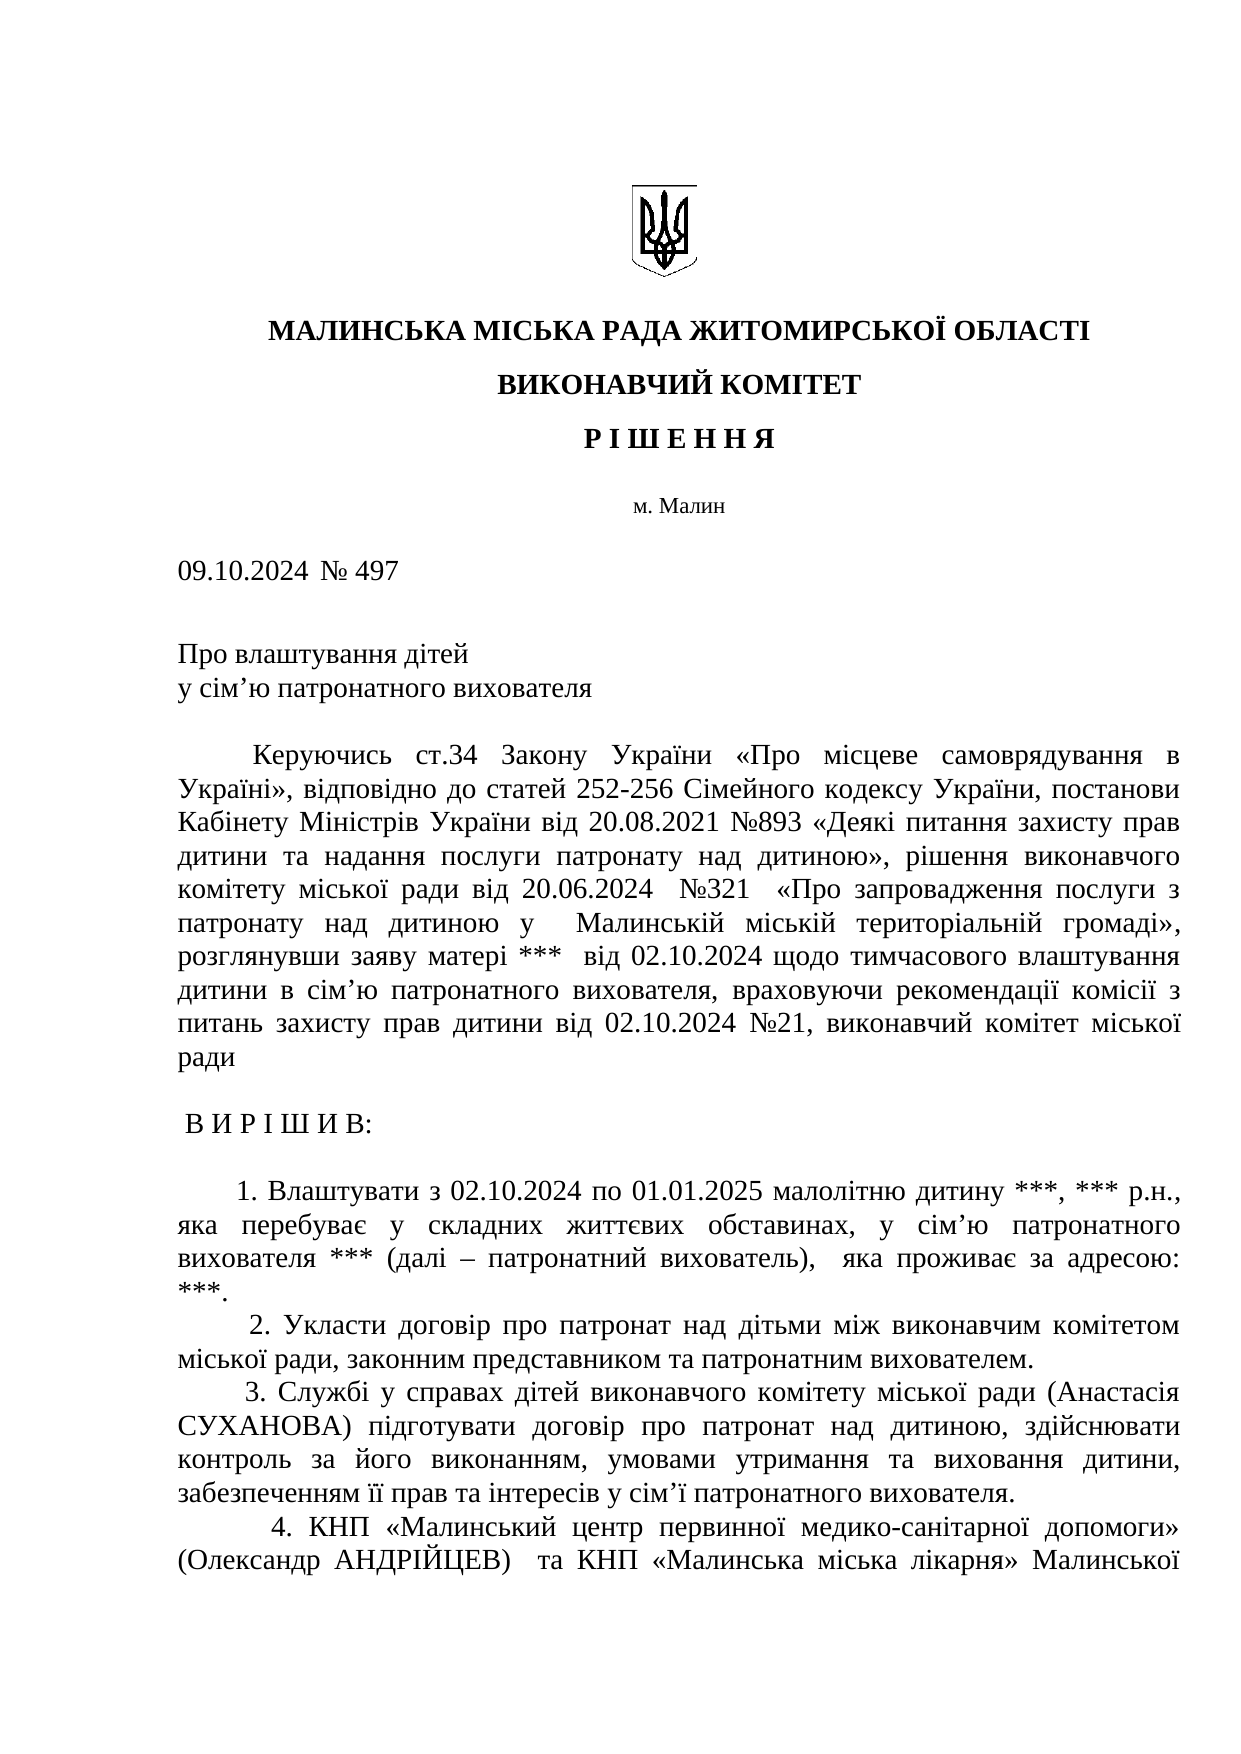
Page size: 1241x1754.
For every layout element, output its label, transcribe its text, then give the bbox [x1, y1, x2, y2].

text у сім’ю патронатного вихователя [177, 670, 650, 704]
text 1. Влаштувати з 02.10.2024 по 01.01.2025 малолітню дитину ***, *** р.н., яка перебуває у складних життєвих обставинах, у сім’ю патронатного вихователя *** (далі – патронатний вихователь), яка проживає за адресою: ***. [177, 1173, 1181, 1307]
text 2. Укласти договір про патронат над дітьми між виконавчим комітетом міської ради, законним представником та патронатним вихователем. [177, 1307, 1181, 1374]
text Керуючись ст.34 Закону України «Про місцеве самоврядування в Україні», відповідно до статей 252-256 Сімейного кодексу України, постанови Кабінету Міністрів України від 20.08.2021 №893 «Деякі питання захисту прав дитини та надання послуги патронату над дитиною», рішення виконавчого комітету міської ради від 20.06.2024 №321 «Про запровадження послуги з патронату над дитиною у Малинській міській територіальній громаді», розглянувши заяву матері *** від 02.10.2024 щодо тимчасового влаштування дитини в сім’ю патронатного вихователя, враховуючи рекомендації комісії з питань захисту прав дитини від 02.10.2024 №21, виконавчий комітет міської ради [177, 737, 1181, 1073]
text Р І Ш Е Н Н Я [177, 421, 1181, 455]
text В И Р І Ш И В: [177, 1106, 1181, 1140]
text Про влаштування дітей [177, 637, 650, 670]
picture [630, 184, 698, 278]
text 09.10.2024 № 497 [177, 553, 1181, 586]
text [177, 1509, 1181, 1576]
text 3. Службі у справах дітей виконавчого комітету міської ради (Анастасія СУХАНОВА) підготувати договір про патронат над дитиною, здійснювати контроль за його виконанням, умовами утримання та виховання дитини, забезпеченням її прав та інтересів у сім’ї патронатного вихователя. [177, 1374, 1181, 1509]
text МАЛИНСЬКА МІСЬКА РАДА ЖИТОМИРСЬКОЇ ОБЛАСТІ [177, 313, 1181, 346]
text ВИКОНАВЧИЙ КОМІТЕТ [177, 367, 1181, 401]
text м. Малин [177, 492, 1181, 519]
